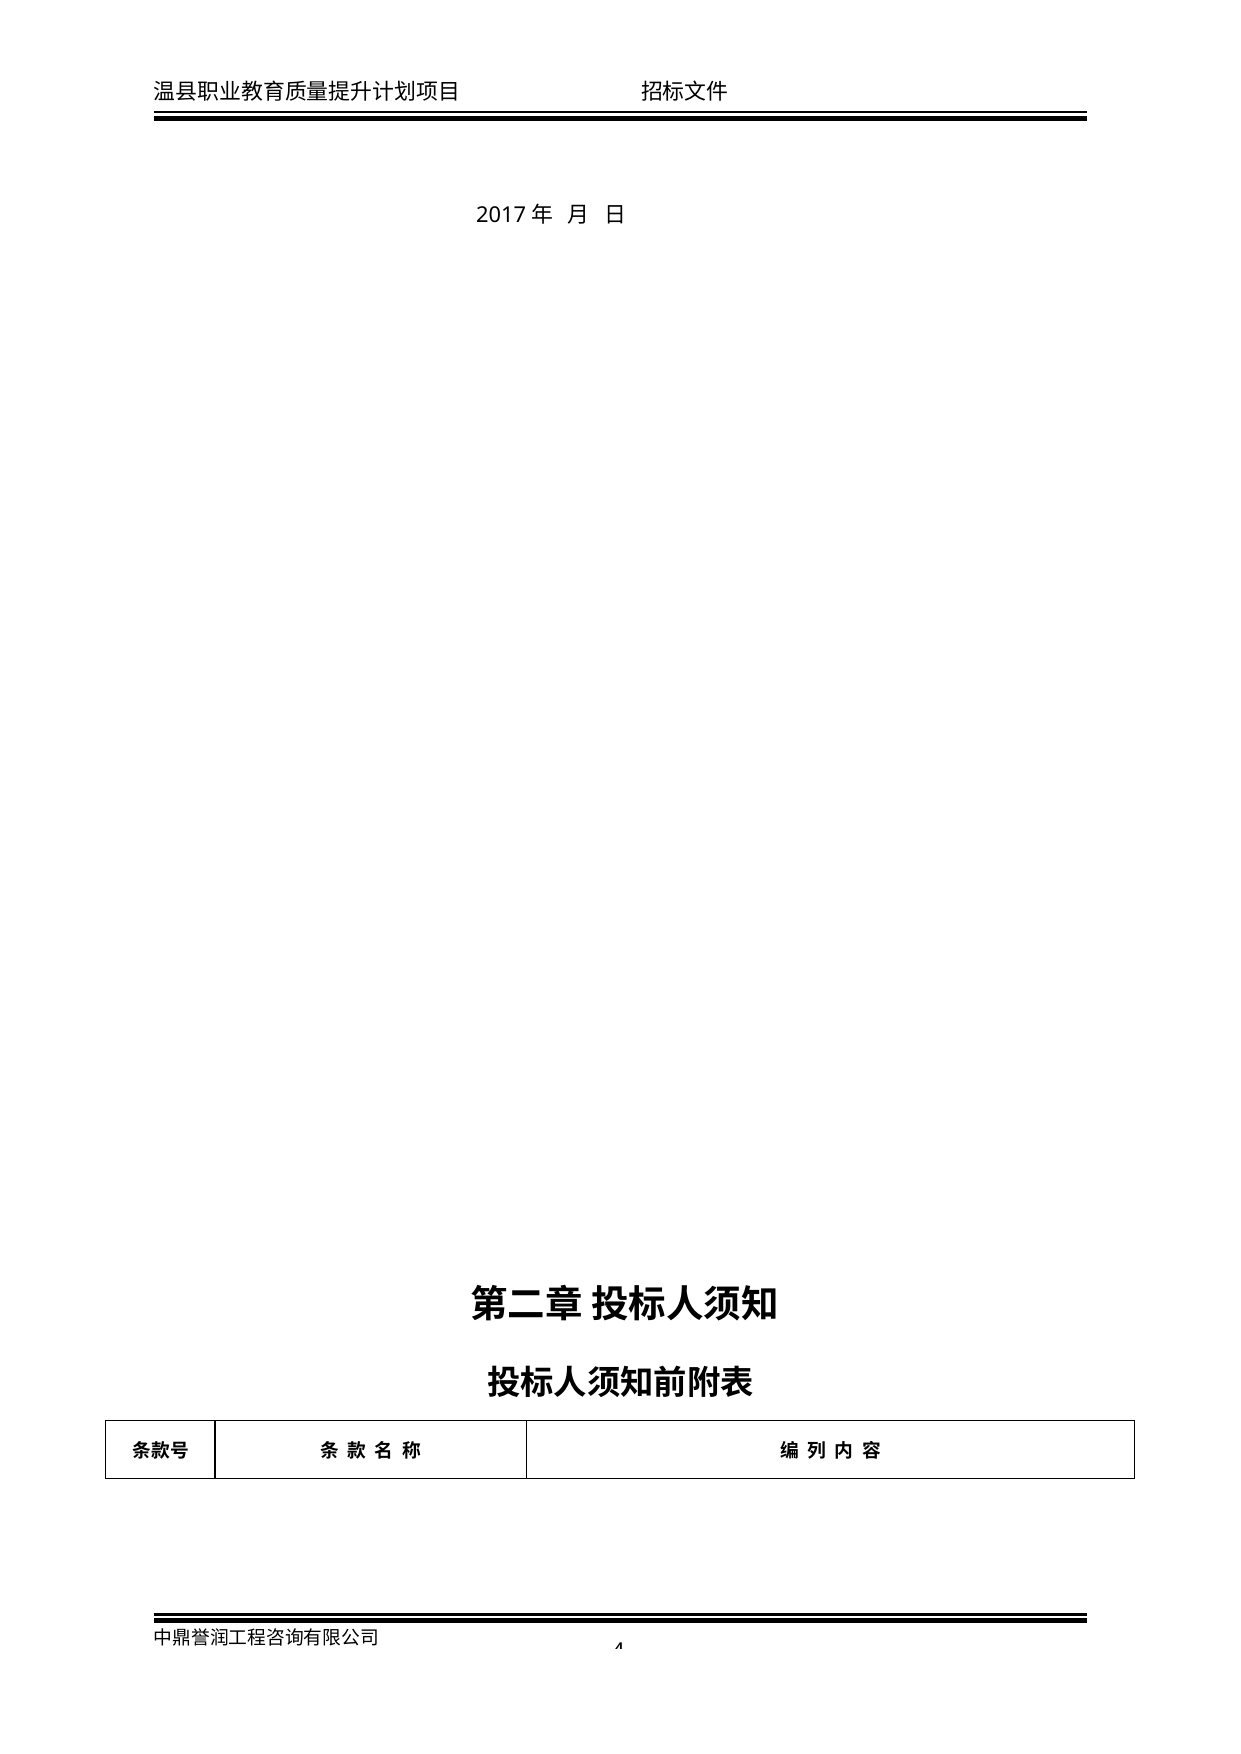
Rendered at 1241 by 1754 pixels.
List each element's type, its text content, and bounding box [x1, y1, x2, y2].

table_header 条 款 名 称 [216, 1421, 526, 1478]
subtitle 投标人须知前附表 [153, 1341, 1087, 1420]
table_header 编 列 内 容 [527, 1421, 1134, 1478]
text 2017年 月 日 [197, 193, 1087, 232]
table_header 条款号 [106, 1421, 214, 1478]
text 第二章 投标人须知 [153, 1262, 1095, 1341]
